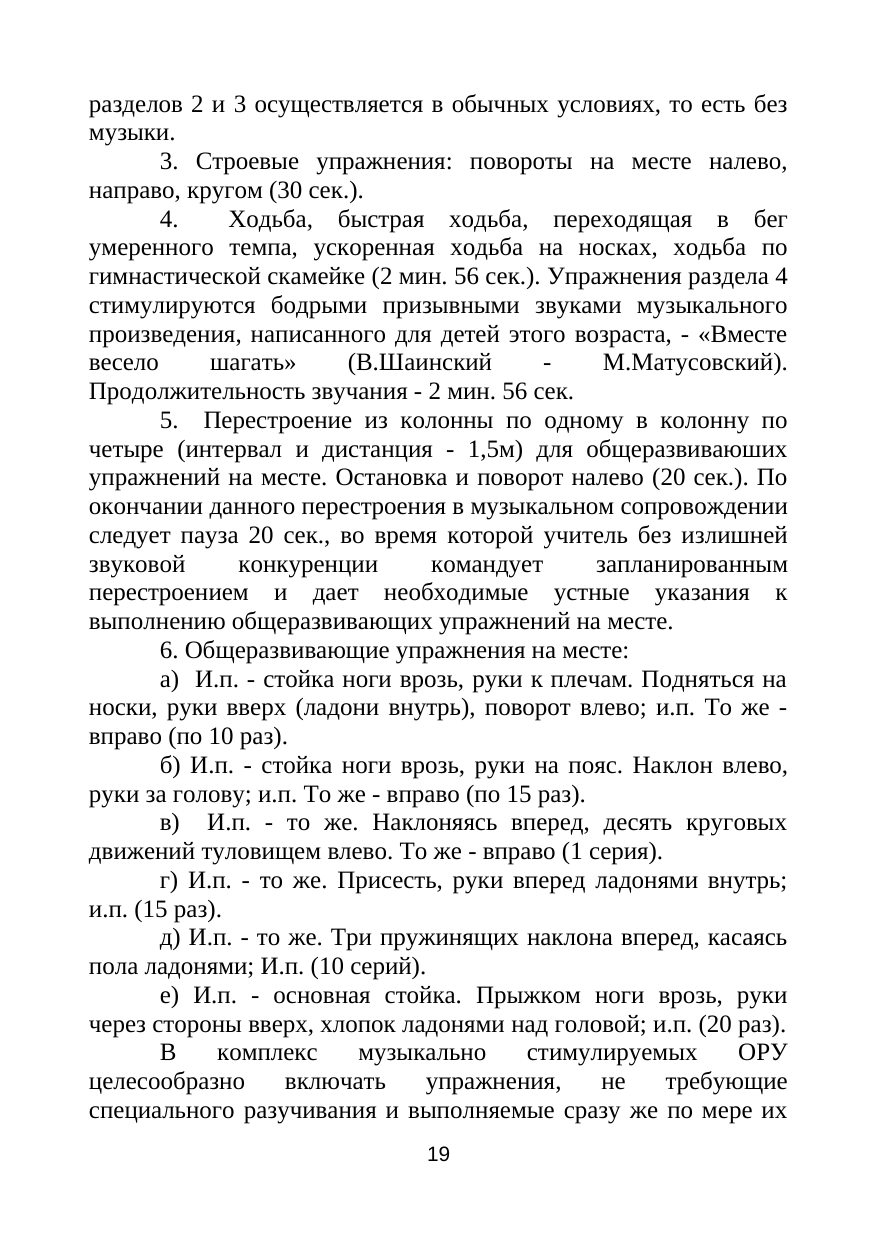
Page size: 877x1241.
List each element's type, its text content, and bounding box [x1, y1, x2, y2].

text 3. Строевые упражнения: повороты на месте налево, направо, кругом (30 сек.). [89, 146, 788, 204]
text 4. Ходьба, быстрая ходьба, переходящая в бег умеренного темпа, ускоренная ходьба на носках, ходьба по гимнастической скамейке (2 мин. 56 сек.). Упражнения раздела 4 стимулируются бодрыми призывными звуками музыкального произведения, написанного для детей этого возраста, - «Вместе весело шагать» (В.Шаинский - М.Матусовский). Продолжительность звучания - 2 мин. 56 сек. [89, 204, 788, 405]
text г) И.п. - то же. Присесть, руки вперед ладонями внутрь; и.п. (15 раз). [89, 865, 788, 922]
text е) И.п. - основная стойка. Прыжком ноги врозь, руки через стороны вверх, хлопок ладонями над головой; и.п. (20 раз). [89, 980, 788, 1037]
text 6. Общеразвивающие упражнения на месте: [89, 635, 788, 664]
text д) И.п. - то же. Три пружинящих наклона вперед, касаясь пола ладонями; И.п. (10 серий). [89, 922, 788, 980]
text 5. Перестроение из колонны по одному в колонну по четыре (интервал и дистанция - 1,5м) для общеразвиваюших упражнений на месте. Остановка и поворот налево (20 сек.). По окончании данного перестроения в музыкальном сопровождении следует пауза 20 сек., во время которой учитель без излишней звуковой конкуренции командует запланированным перестроением и дает необходимые устные указания к выполнению общеразвивающих упражнений на месте. [89, 405, 788, 635]
text а) И.п. - стойка ноги врозь, руки к плечам. Подняться на носки, руки вверх (ладони внутрь), поворот влево; и.п. То же - вправо (по 10 раз). [89, 664, 788, 750]
text в) И.п. - то же. Наклоняясь вперед, десять круговых движений туловищем влево. То же - вправо (1 серия). [89, 807, 788, 865]
text б) И.п. - стойка ноги врозь, руки на пояс. Наклон влево, руки за голову; и.п. То же - вправо (по 15 раз). [89, 750, 788, 807]
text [89, 89, 788, 146]
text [89, 1037, 788, 1124]
